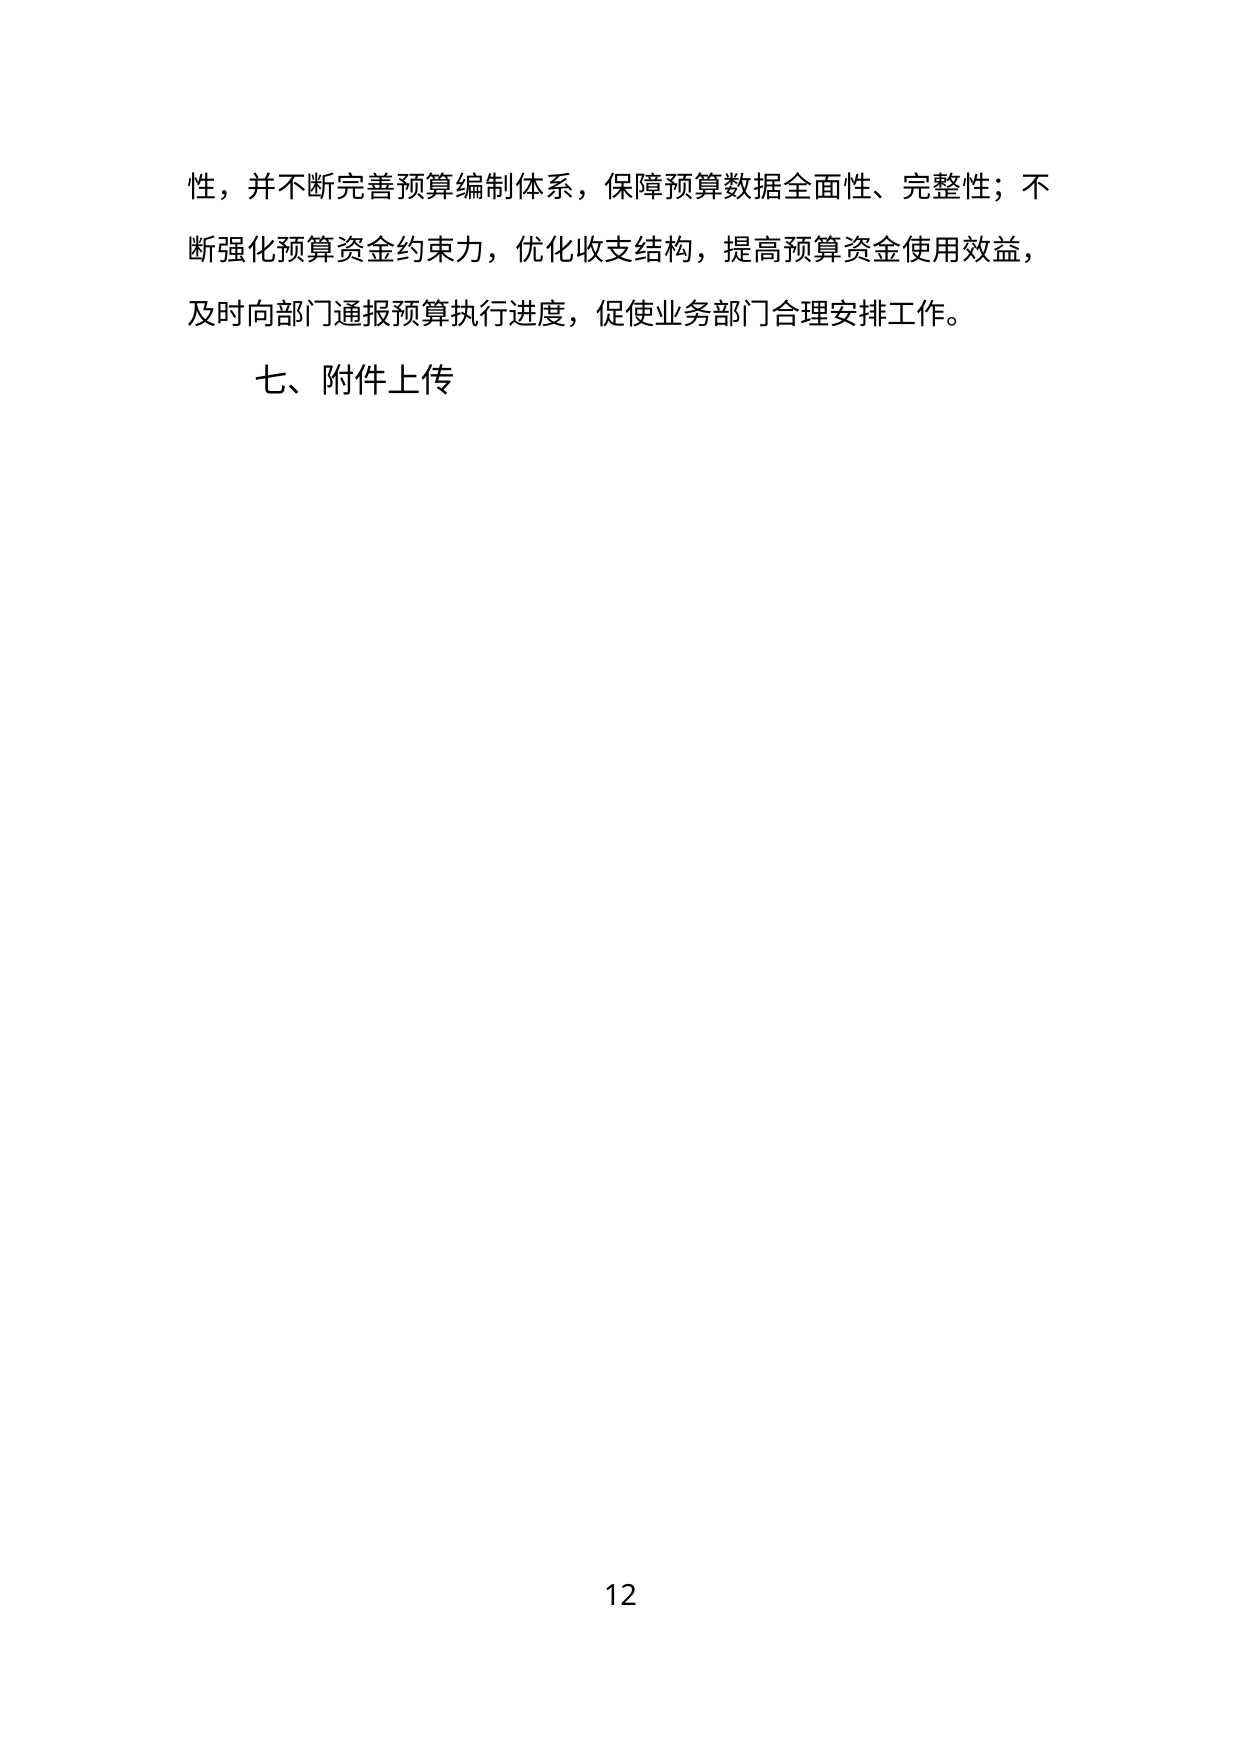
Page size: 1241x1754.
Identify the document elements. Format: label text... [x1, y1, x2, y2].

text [187, 163, 1053, 333]
subtitle 七、附件上传 [187, 354, 1053, 402]
